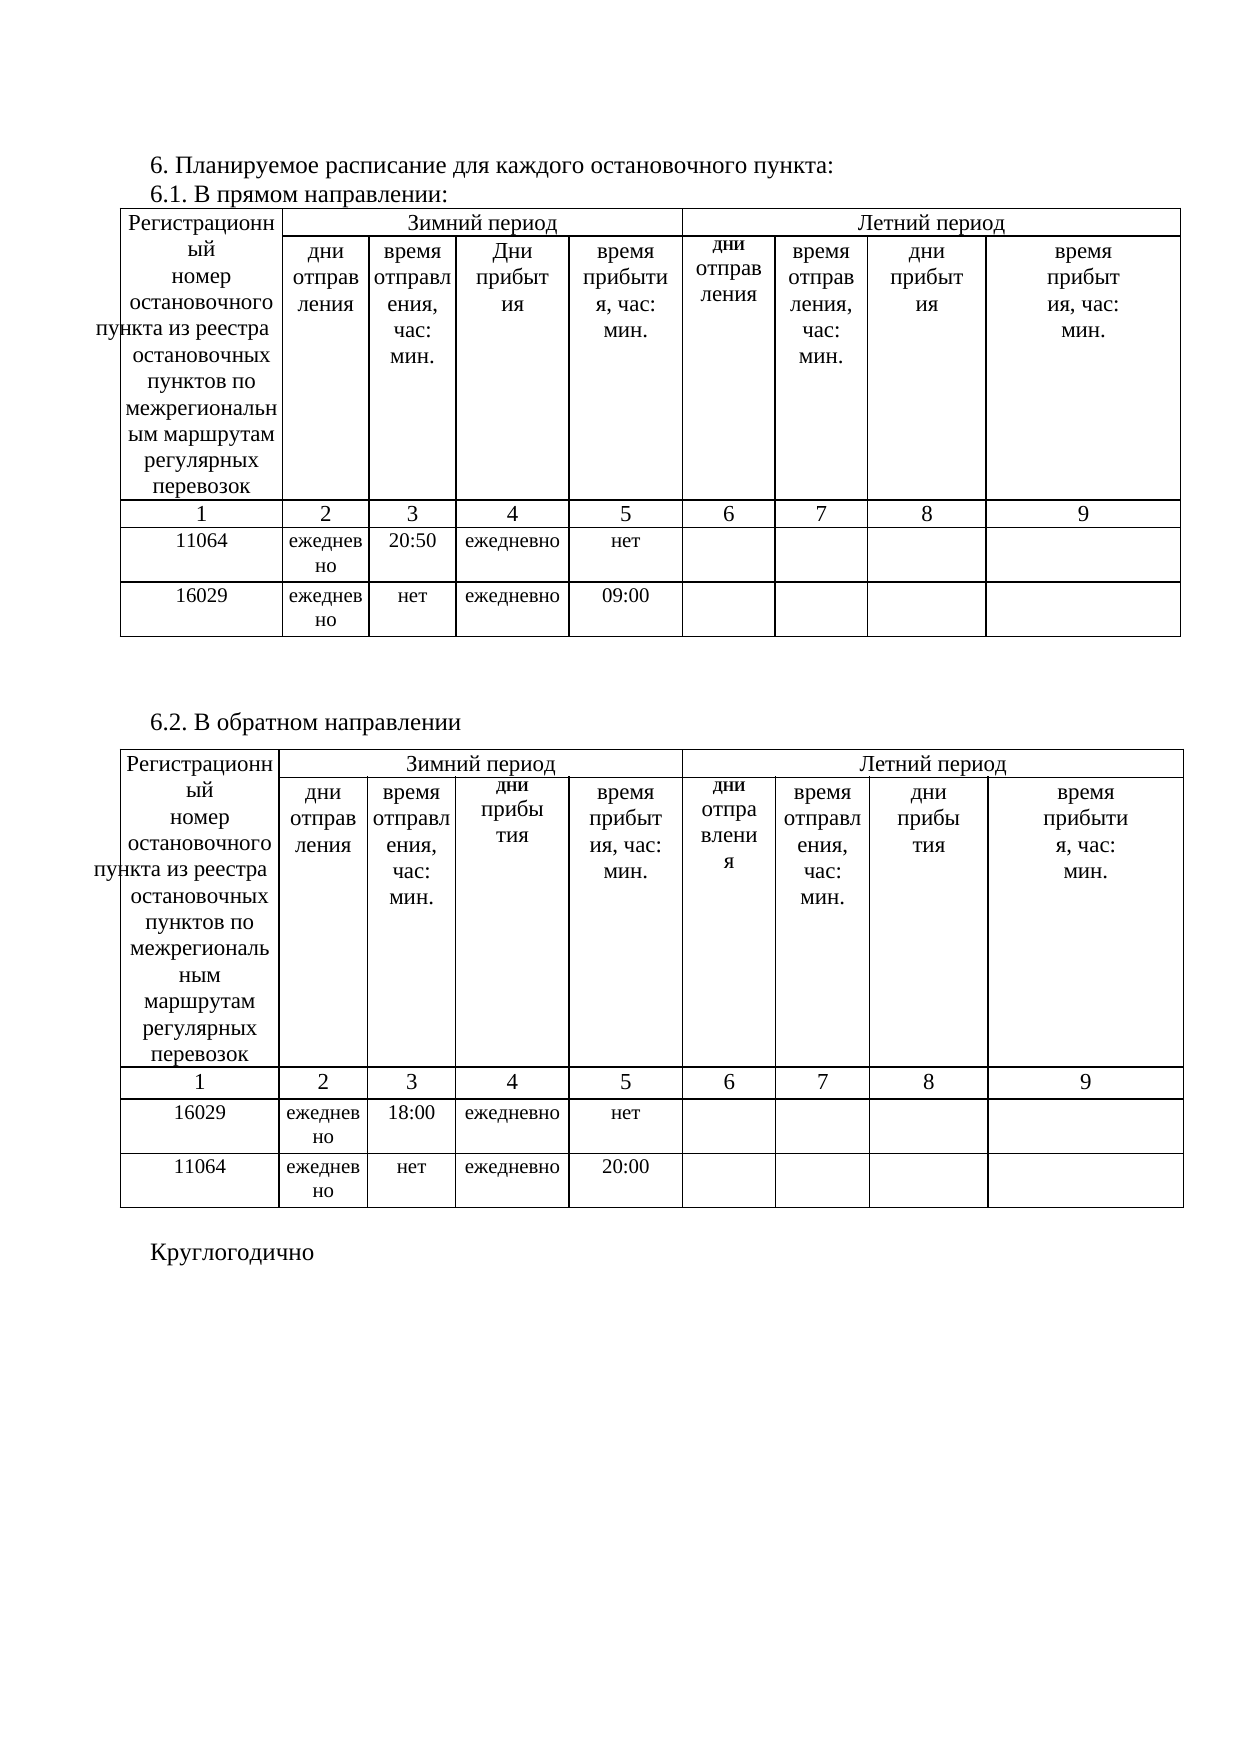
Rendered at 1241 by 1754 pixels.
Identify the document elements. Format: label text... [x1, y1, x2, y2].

table_cell 11064 [121, 528, 282, 581]
table_header Зимний период [280, 750, 682, 776]
table_cell время отправ ления, час: мин. [776, 237, 867, 499]
table_header Зимний период [283, 209, 682, 235]
text 6.1. В прямом направлении: [150, 179, 1090, 207]
table_header Регистрационный номер остановочного пункта из реестра остановочных пунктов по межрегиональным маршрутам регулярных перевозок [121, 750, 278, 1066]
table_cell 20:00 [570, 1154, 682, 1207]
table_cell [776, 528, 867, 581]
text 6.2. В обратном направлении [150, 707, 1090, 736]
table_cell 6 [683, 1068, 775, 1098]
table_cell 4 [456, 1068, 568, 1098]
table_cell 1 [121, 1068, 278, 1098]
table_cell Дни прибыт ия [457, 237, 568, 499]
table_cell время прибыти я, час: мин. [989, 778, 1183, 1066]
table_cell нет [570, 1100, 682, 1152]
table_cell 9 [987, 501, 1180, 527]
table_cell 3 [368, 1068, 455, 1098]
table_cell 2 [280, 1068, 367, 1098]
table_cell [776, 1100, 869, 1152]
table_cell [683, 1100, 775, 1152]
table_cell 9 [989, 1068, 1183, 1098]
table_cell [776, 583, 867, 636]
table_cell ДНИ прибы тия [456, 778, 568, 1066]
table_cell [868, 528, 985, 581]
table_cell 6 [683, 501, 774, 527]
table_cell 16029 [121, 1100, 278, 1152]
table_cell [683, 528, 774, 581]
table_cell 8 [870, 1068, 987, 1098]
table_cell ДНИ отпра влени я [683, 778, 775, 1066]
table_cell 09:00 [570, 583, 682, 636]
table_cell время отправл ения, час: мин. [368, 778, 455, 1066]
table_cell 3 [370, 501, 455, 527]
text 6. Планируемое расписание для каждого остановочного пункта: [150, 150, 1090, 179]
table_cell 16029 [121, 583, 282, 636]
table_cell ДНИ отправ ления [683, 237, 774, 499]
table_cell [683, 1154, 775, 1207]
table_cell 8 [868, 501, 985, 527]
table_cell ежедневно [456, 1154, 568, 1207]
table_cell [683, 583, 774, 636]
table_cell [989, 1100, 1183, 1152]
table_cell дни прибы тия [870, 778, 987, 1066]
table_cell [776, 1154, 869, 1207]
table_header Летний период [683, 750, 1183, 776]
table_cell ежедневно [457, 528, 568, 581]
table_cell [987, 528, 1180, 581]
table_header Регистрационный номер остановочного пункта из реестра остановочных пунктов по межрегиональным маршрутам регулярных перевозок [121, 209, 282, 499]
table_cell нет [368, 1154, 455, 1207]
table_cell ежедневно [283, 528, 368, 581]
table_cell [987, 583, 1180, 636]
table_cell ежедневно [280, 1100, 367, 1152]
table_cell ежедневно [457, 583, 568, 636]
text Круглогодично [150, 1237, 1090, 1266]
table_cell 11064 [121, 1154, 278, 1207]
table_cell время отправл ения, час: мин. [776, 778, 869, 1066]
table_cell дни отправ ления [283, 237, 368, 499]
table_cell [868, 583, 985, 636]
table_cell 7 [776, 501, 867, 527]
table_cell [870, 1100, 987, 1152]
table_header Летний период [683, 209, 1180, 235]
table_cell время прибыти я, час: мин. [570, 237, 682, 499]
table_cell ежедневно [283, 583, 368, 636]
table_cell 1 [121, 501, 282, 527]
table_cell 20:50 [370, 528, 455, 581]
table_cell дни отправ ления [280, 778, 367, 1066]
table_cell время прибыт ия, час: мин. [987, 237, 1180, 499]
table_cell ежедневно [280, 1154, 367, 1207]
table_cell 2 [283, 501, 368, 527]
table_cell [989, 1154, 1183, 1207]
table_cell нет [570, 528, 682, 581]
table_cell 7 [776, 1068, 869, 1098]
table_cell дни прибыт ия [868, 237, 985, 499]
table_cell 18:00 [368, 1100, 455, 1152]
table_cell время прибыт ия, час: мин. [570, 778, 682, 1066]
table_cell [870, 1154, 987, 1207]
table_cell 5 [570, 501, 682, 527]
table_cell 5 [570, 1068, 682, 1098]
table_cell время отправл ения, час: мин. [370, 237, 455, 499]
table_cell 4 [457, 501, 568, 527]
table_cell ежедневно [456, 1100, 568, 1152]
table_cell нет [370, 583, 455, 636]
